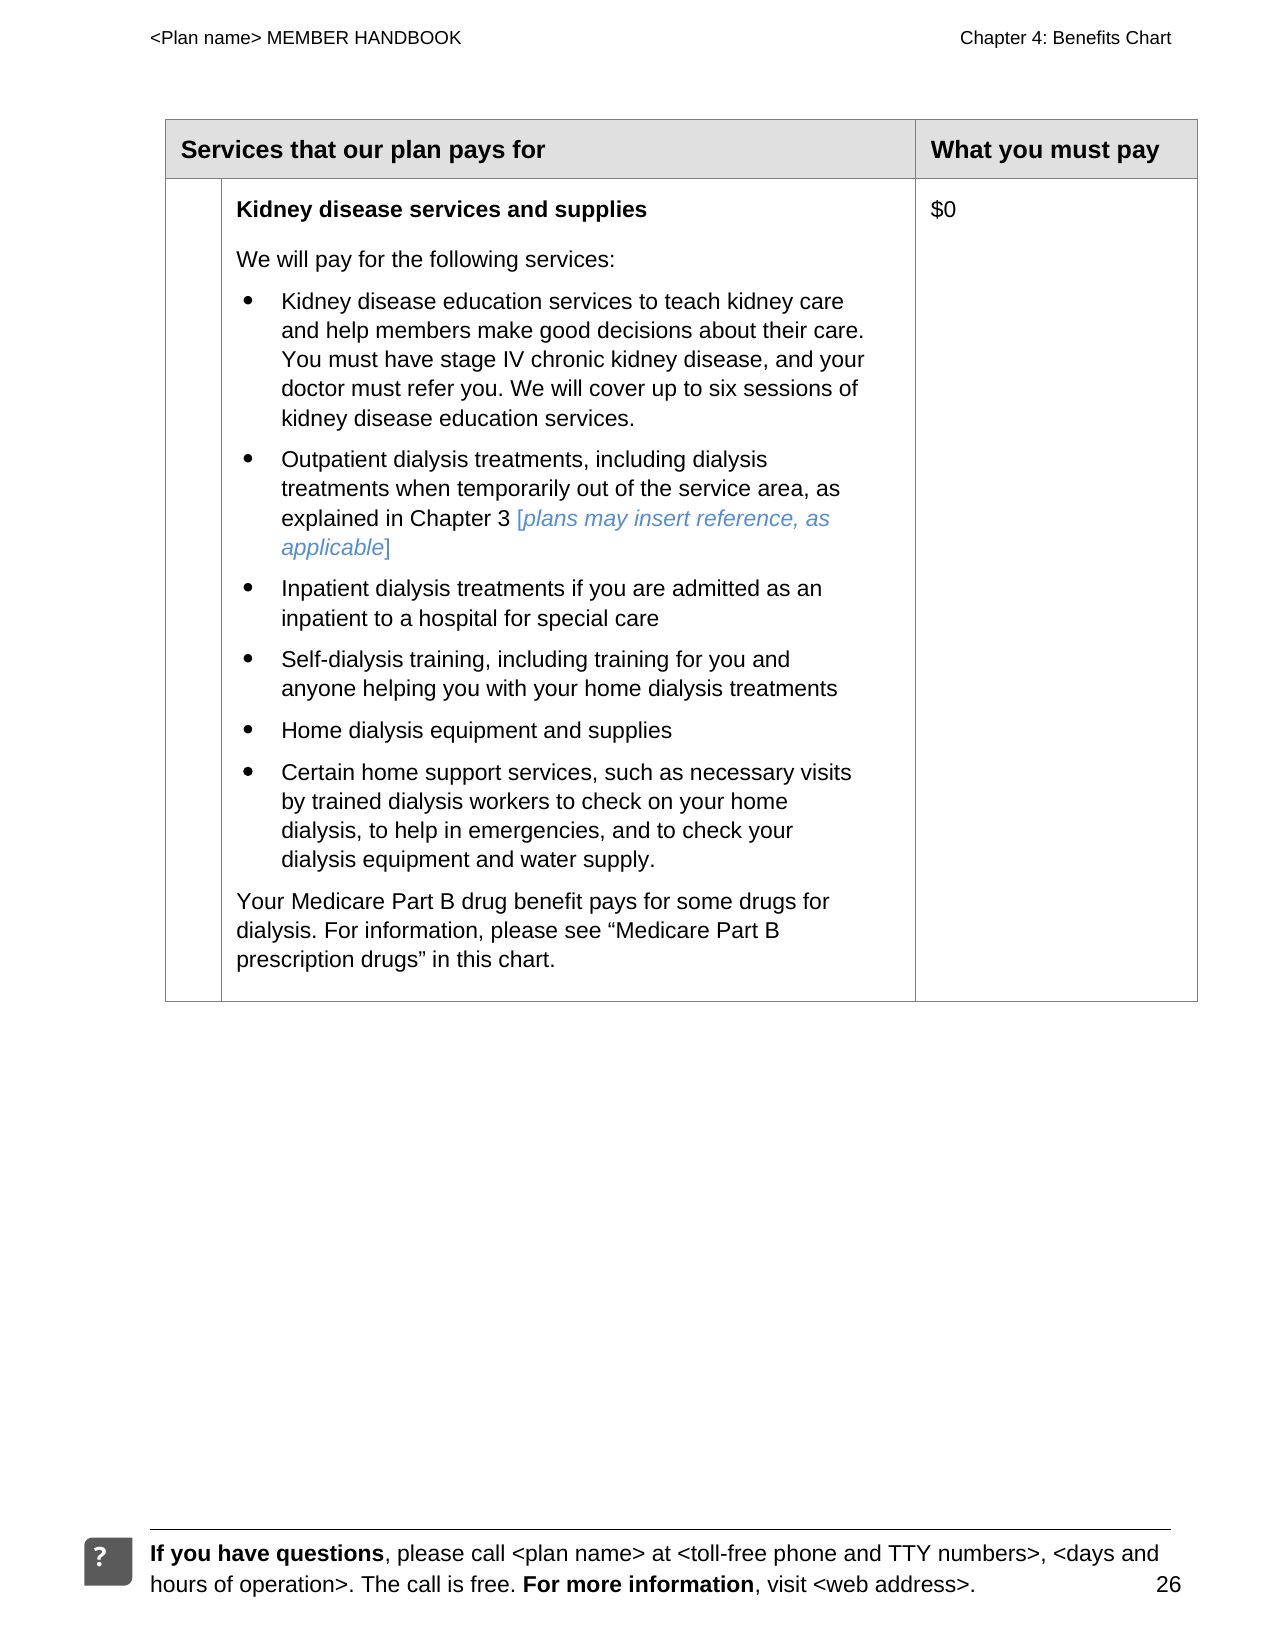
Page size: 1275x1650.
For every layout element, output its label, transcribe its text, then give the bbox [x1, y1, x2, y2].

table_header Services that our plan pays for [166, 120, 915, 178]
table_cell [166, 179, 221, 1001]
table_cell $0 [916, 179, 1197, 1001]
table_header What you must pay [916, 120, 1197, 178]
table_cell Kidney disease services and supplies We will pay for the following services: Kidney disease education services to teach kidney care and help members make good decisions about their care. You must have stage IV chronic kidney disease, and your doctor must refer you. We will cover up to six sessions of kidney disease education services. Outpatient dialysis treatments, including dialysis treatments when temporarily out of the service area, as explained in Chapter 3 [plans may insert reference, as applicable] Inpatient dialysis treatments if you are admitted as an inpatient to a hospital for special care Self-dialysis training, including training for you and anyone helping you with your home dialysis treatments Home dialysis equipment and supplies Certain home support services, such as necessary visits by trained dialysis workers to check on your home dialysis, to help in emergencies, and to check your dialysis equipment and water supply. Your Medicare Part B drug benefit pays for some drugs for dialysis. For information, please see “Medicare Part B prescription drugs” in this chart. [222, 179, 915, 1001]
